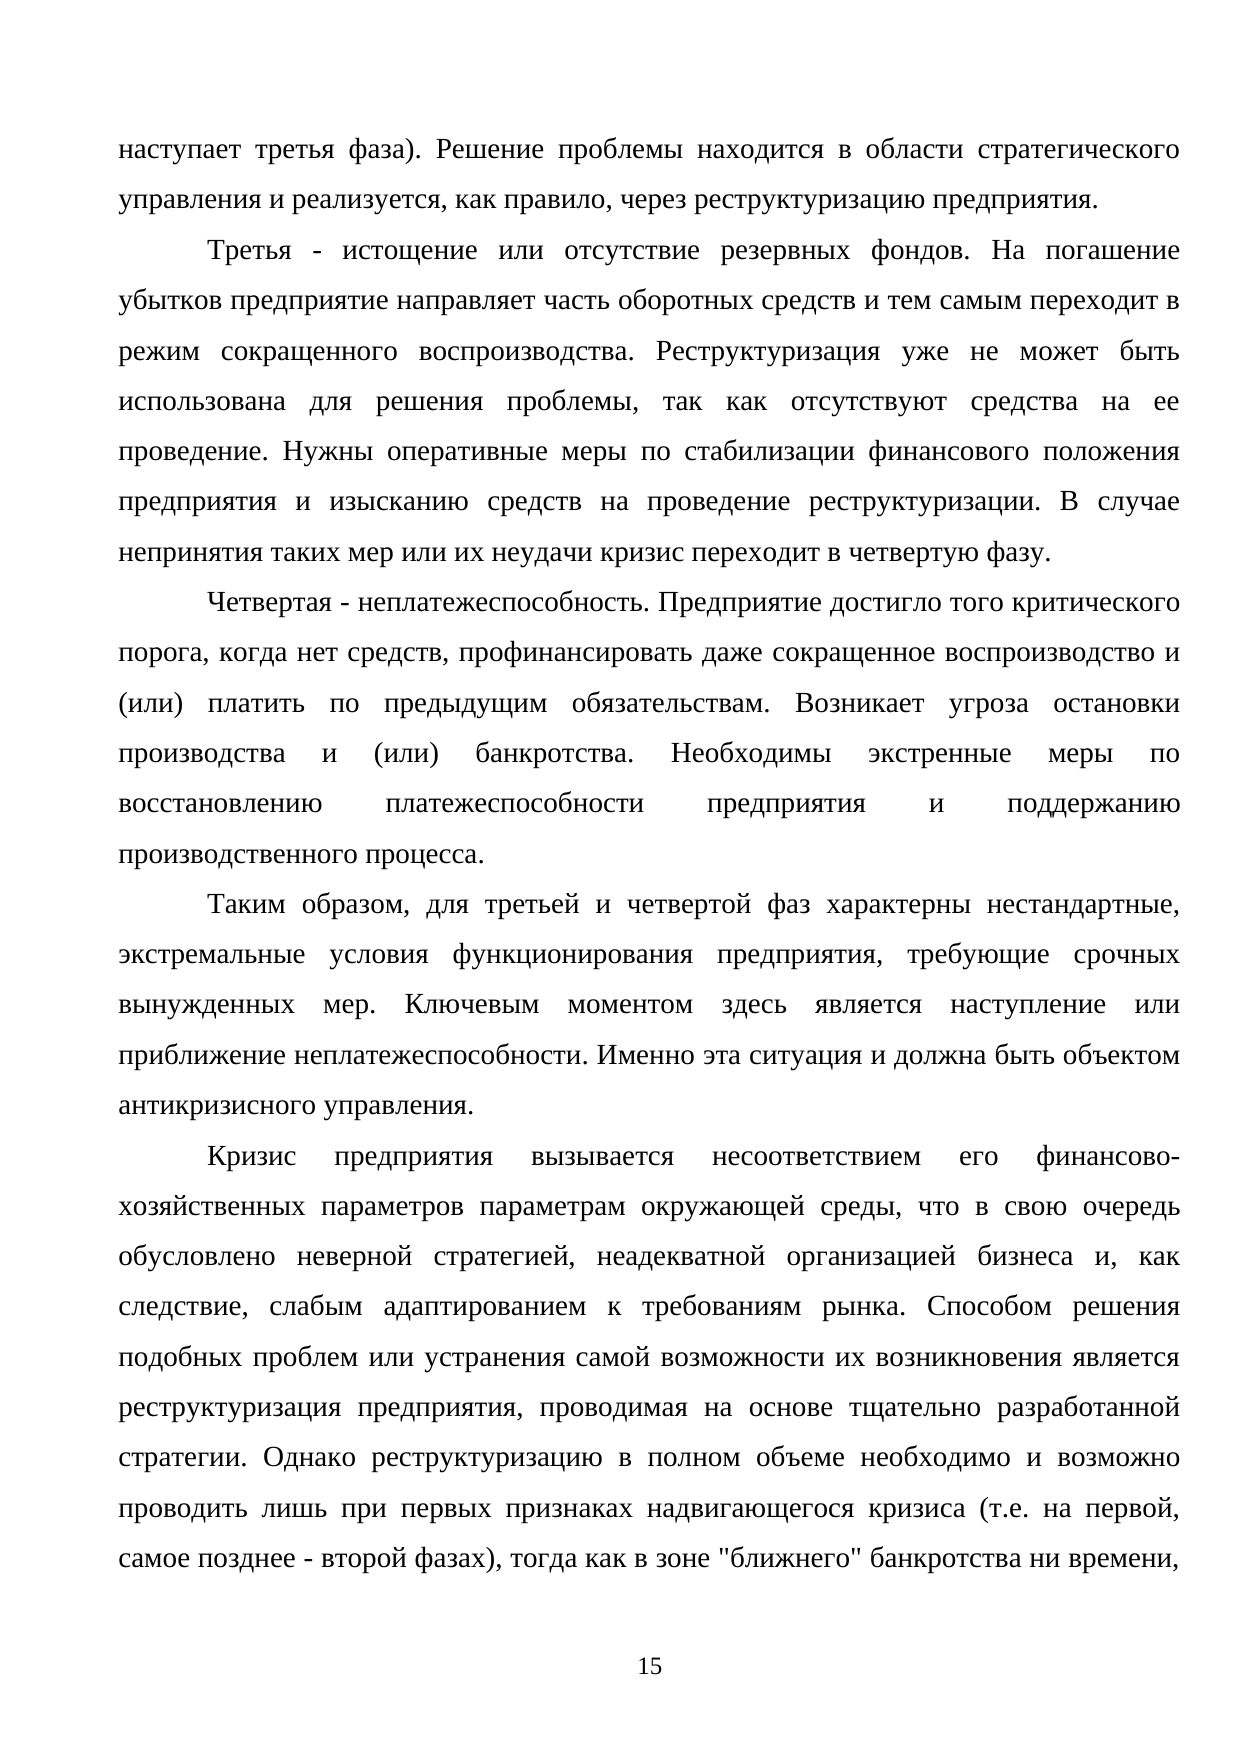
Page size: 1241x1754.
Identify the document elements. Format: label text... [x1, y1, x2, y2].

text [118, 131, 1181, 215]
text Третья - истощение или отсутствие резервных фондов. На погашение убытков предприятие направляет часть оборотных средств и тем самым переходит в режим сокращенного воспроизводства. Реструктуризация уже не может быть использована для решения проблемы, так как отсутствуют средства на ее проведение. Нужны оперативные меры по стабилизации финансового положения предприятия и изысканию средств на проведение реструктуризации. В случае непринятия таких мер или их неудачи кризис переходит в четвертую фазу. [118, 232, 1181, 567]
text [118, 1138, 1181, 1574]
text Таким образом, для третьей и четвертой фаз характерны нестандартные, экстремальные условия функционирования предприятия, требующие срочных вынужденных мер. Ключевым моментом здесь является наступление или приближение неплатежеспособности. Именно эта ситуация и должна быть объектом антикризисного управления. [118, 886, 1181, 1121]
text Четвертая - неплатежеспособность. Предприятие достигло того критического порога, когда нет средств, профинансировать даже сокращенное воспроизводство и (или) платить по предыдущим обязательствам. Возникает угроза остановки производства и (или) банкротства. Необходимы экстренные меры по восстановлению платежеспособности предприятия и поддержанию производственного процесса. [118, 584, 1181, 869]
